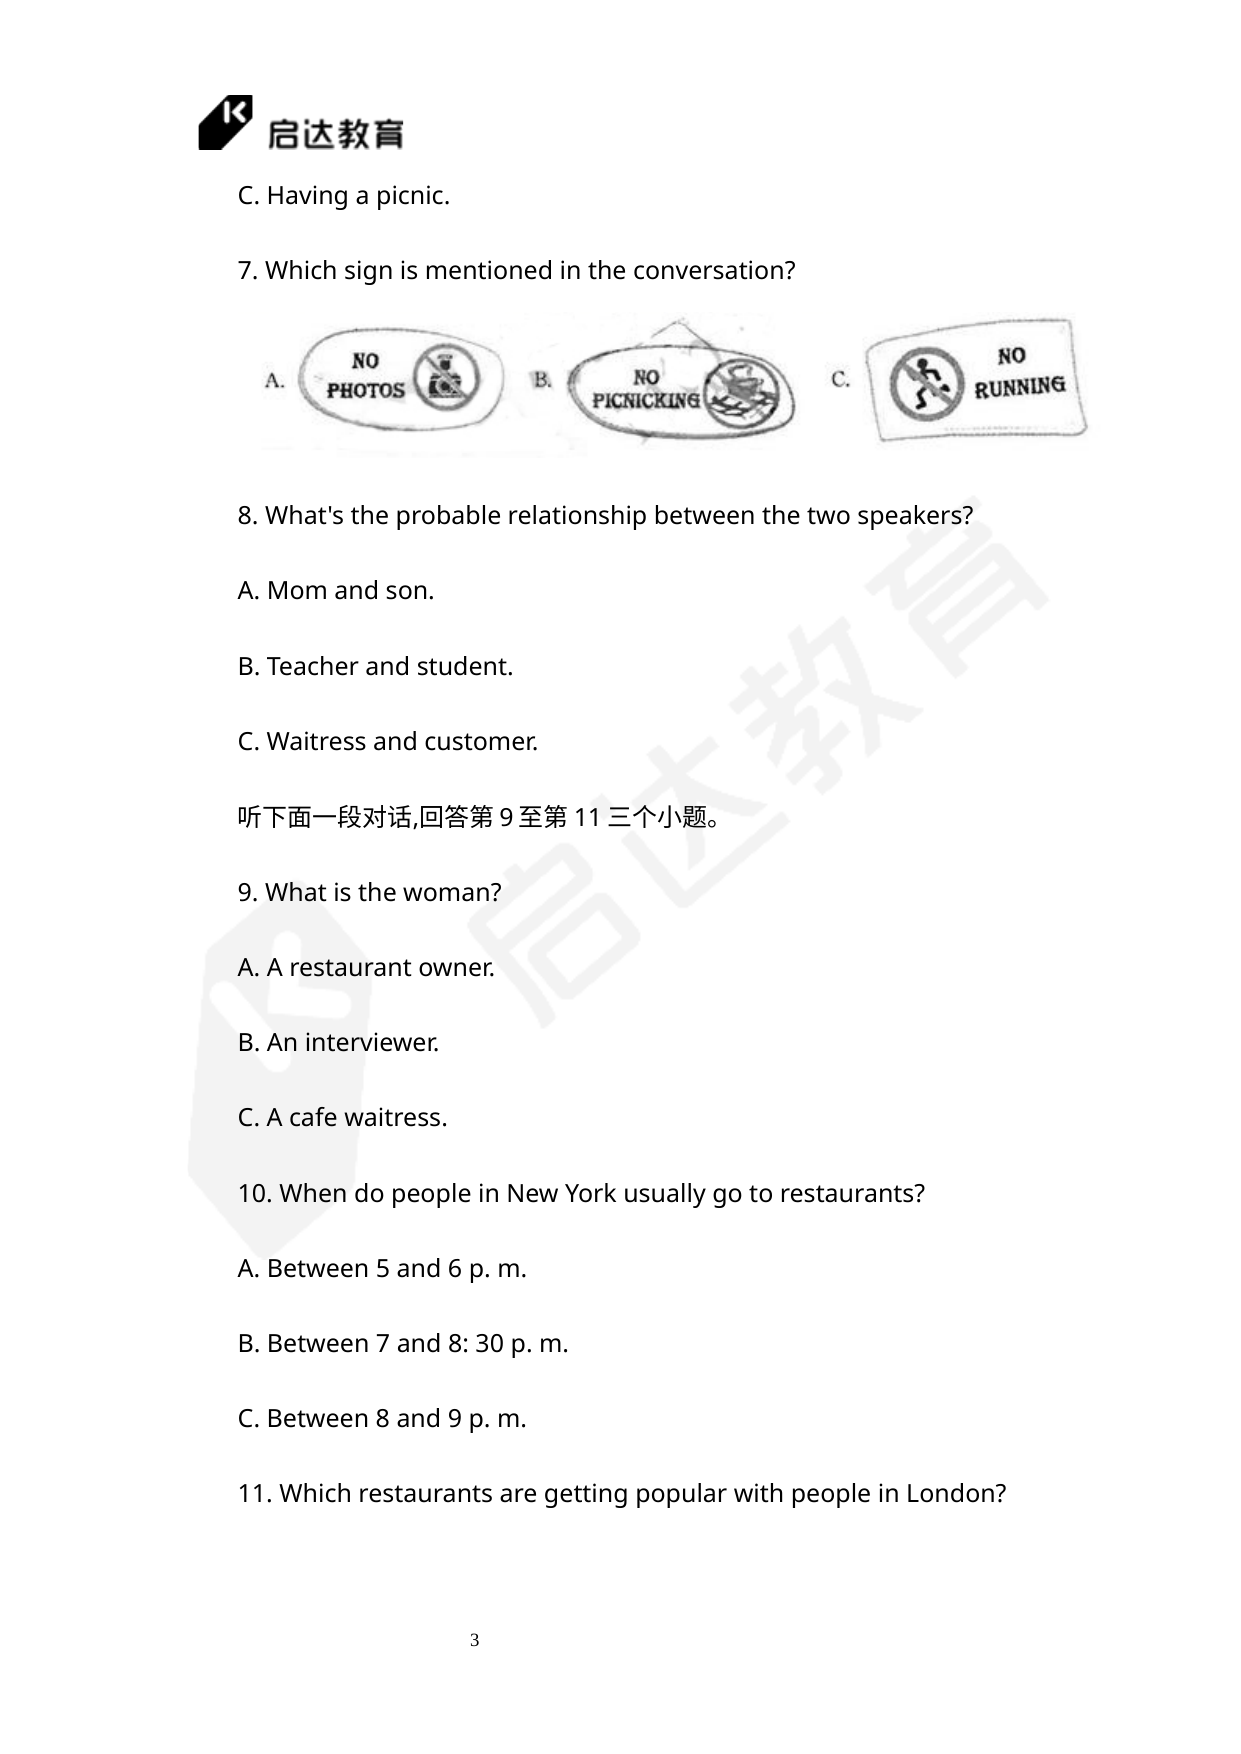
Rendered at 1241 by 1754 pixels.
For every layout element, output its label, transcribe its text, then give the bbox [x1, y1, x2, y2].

text A. Mom and son. [187, 558, 1053, 623]
text 10. When do people in New York usually go to restaurants? [187, 1160, 1053, 1225]
text A. A restaurant owner. [187, 934, 1053, 999]
text 8. What's the probable relationship between the two speakers? [187, 482, 1053, 547]
text A. Between 5 and 6 p. m. [187, 1235, 1053, 1300]
text 11. Which restaurants are getting popular with people in London? [187, 1461, 1053, 1526]
picture [237, 312, 1110, 458]
text B. Teacher and student. [187, 633, 1053, 698]
text C. Between 8 and 9 p. m. [187, 1386, 1053, 1451]
text C. Waitress and customer. [187, 708, 1053, 773]
text 听下面一段对话,回答第9至第11三个小题。 [187, 783, 1053, 848]
text C. Having a picnic. [187, 162, 1053, 227]
text 7. Which sign is mentioned in the conversation? [187, 237, 1053, 302]
text B. An interviewer. [187, 1009, 1053, 1074]
picture [198, 95, 404, 150]
text C. A cafe waitress. [187, 1085, 1053, 1150]
text B. Between 7 and 8: 30 p. m. [187, 1310, 1053, 1375]
text 9. What is the woman? [187, 859, 1053, 924]
